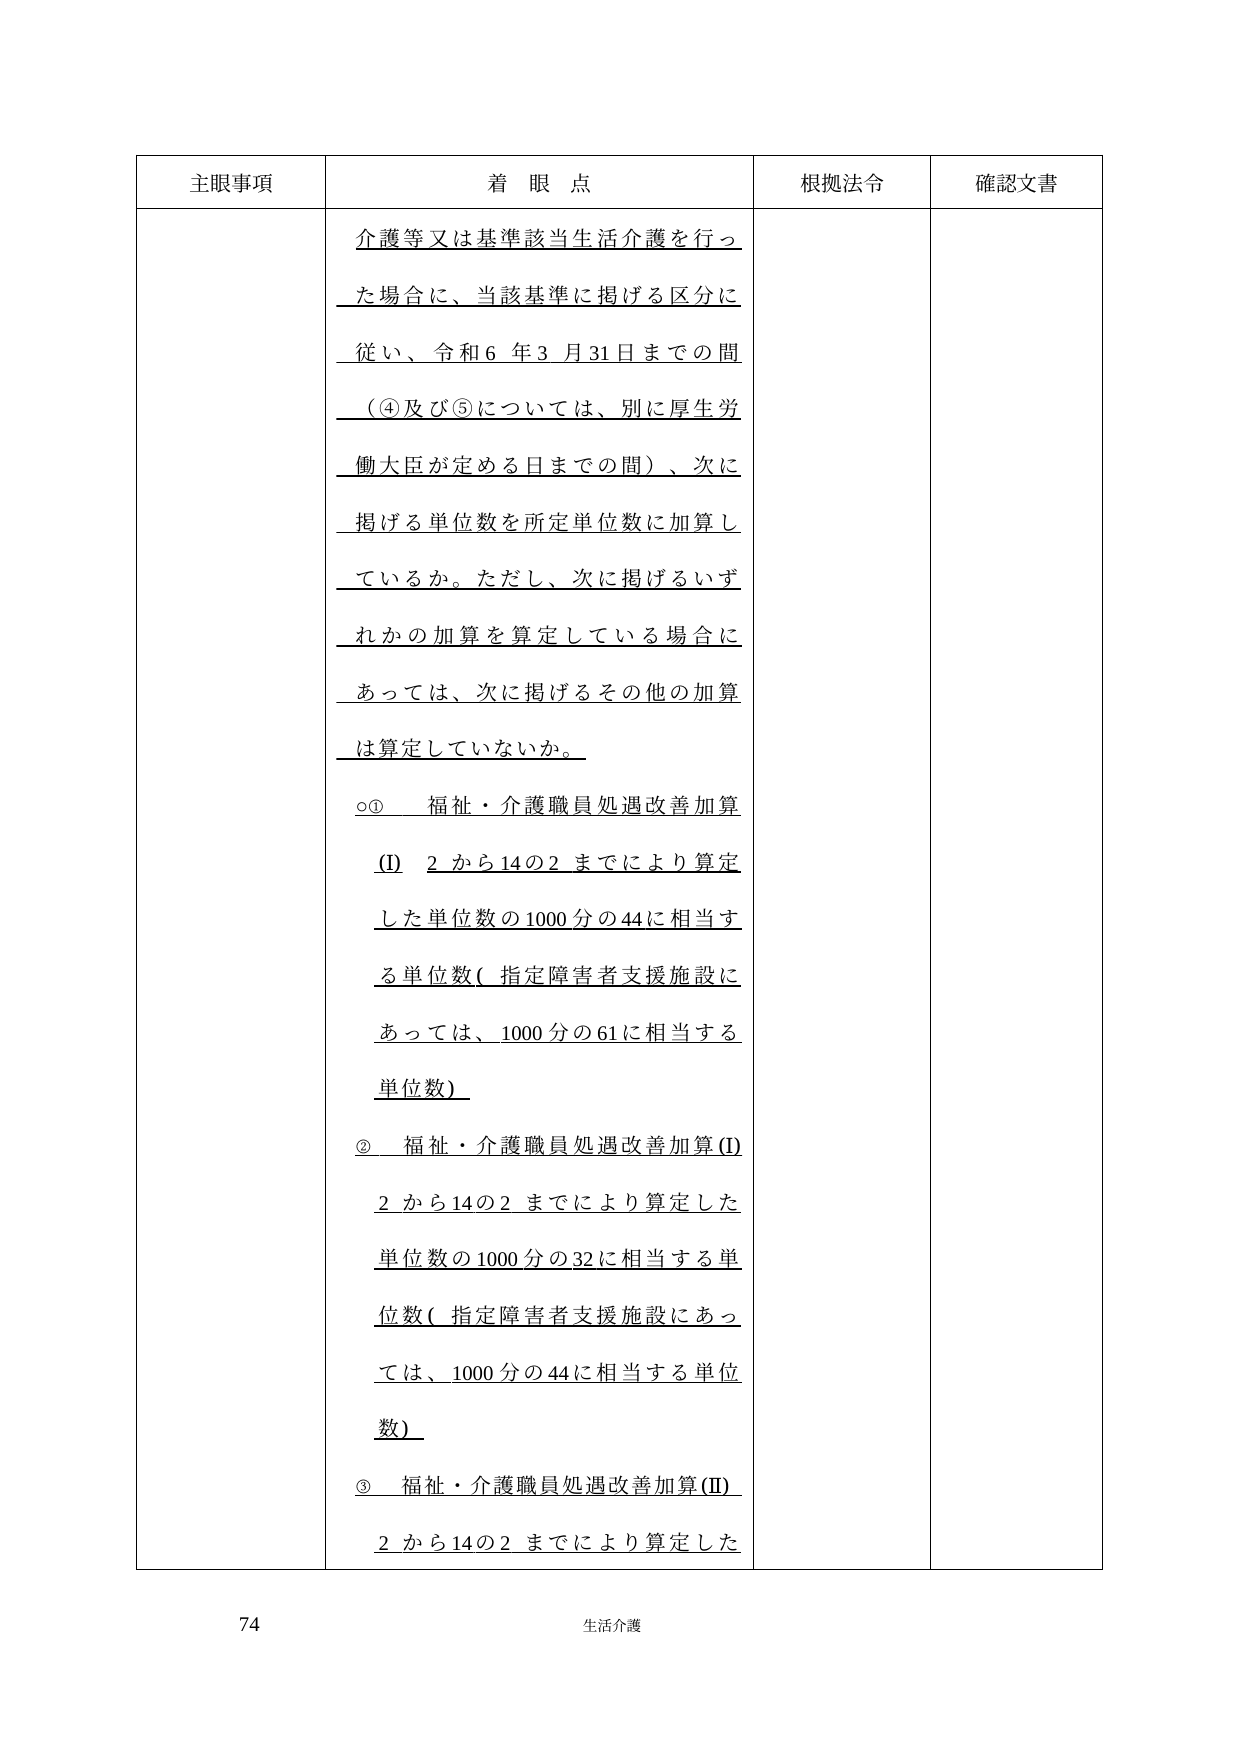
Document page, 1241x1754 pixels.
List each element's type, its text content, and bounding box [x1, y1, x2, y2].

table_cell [754, 209, 930, 1569]
table_header 主眼事項 [137, 156, 325, 208]
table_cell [137, 209, 325, 1569]
table_header 着 眼 点 [326, 156, 753, 208]
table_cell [931, 209, 1102, 1569]
table_header 根拠法令 [754, 156, 930, 208]
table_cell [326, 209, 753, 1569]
table_header 確認文書 [931, 156, 1102, 208]
